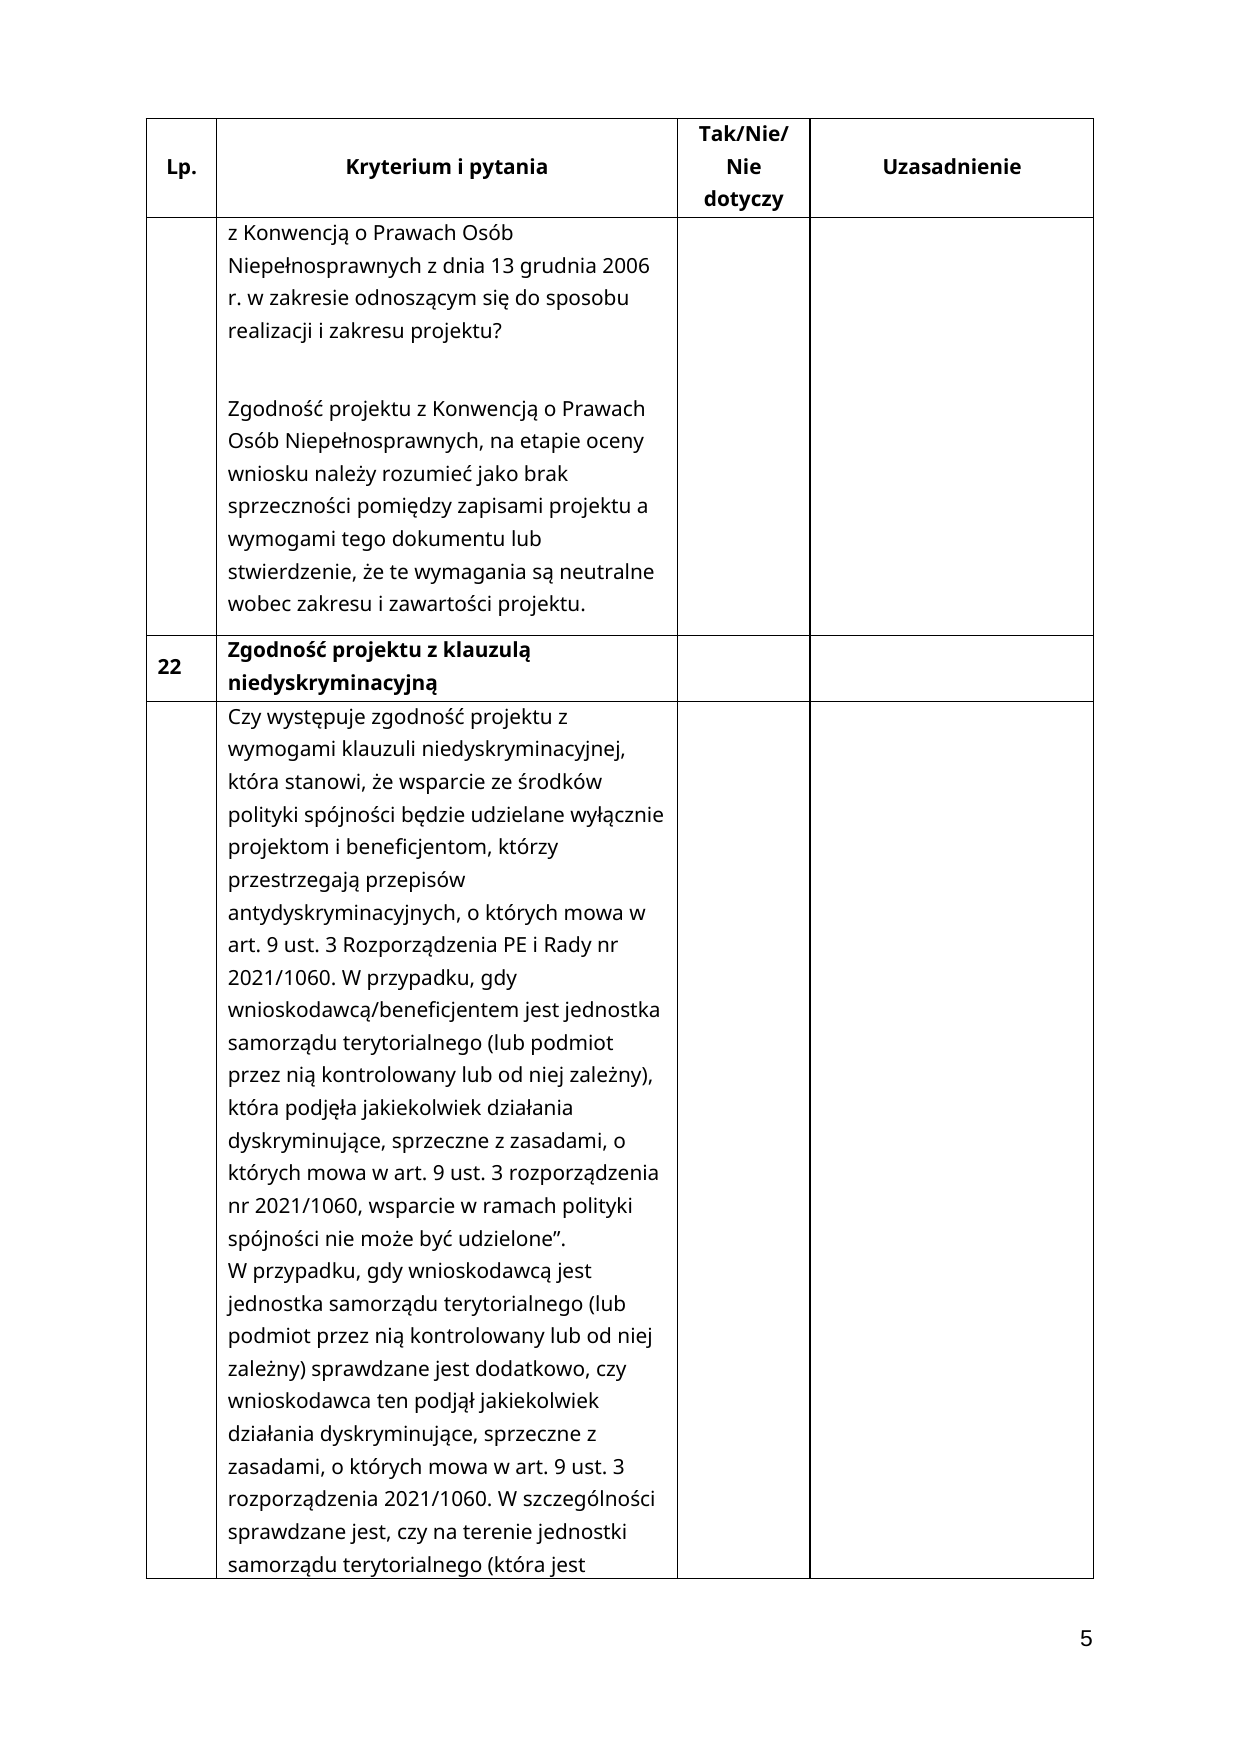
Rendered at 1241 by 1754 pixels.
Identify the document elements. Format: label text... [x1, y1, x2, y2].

table_header Tak/Nie/ Nie dotyczy [678, 119, 809, 217]
table_cell [811, 218, 1093, 634]
table_cell Zgodność projektu z klauzulą niedyskryminacyjną [217, 636, 677, 701]
table_cell [678, 218, 809, 634]
table_cell [678, 636, 809, 701]
table_cell 22 [147, 636, 216, 701]
table_cell [147, 702, 216, 1578]
table_header Uzasadnienie [811, 119, 1093, 217]
table_header Kryterium i pytania [217, 119, 677, 217]
table_cell [678, 702, 809, 1578]
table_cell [217, 218, 677, 634]
table_cell [811, 702, 1093, 1578]
table_header Lp. [147, 119, 216, 217]
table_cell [217, 702, 677, 1578]
table_cell [811, 636, 1093, 701]
table_cell [147, 218, 216, 634]
